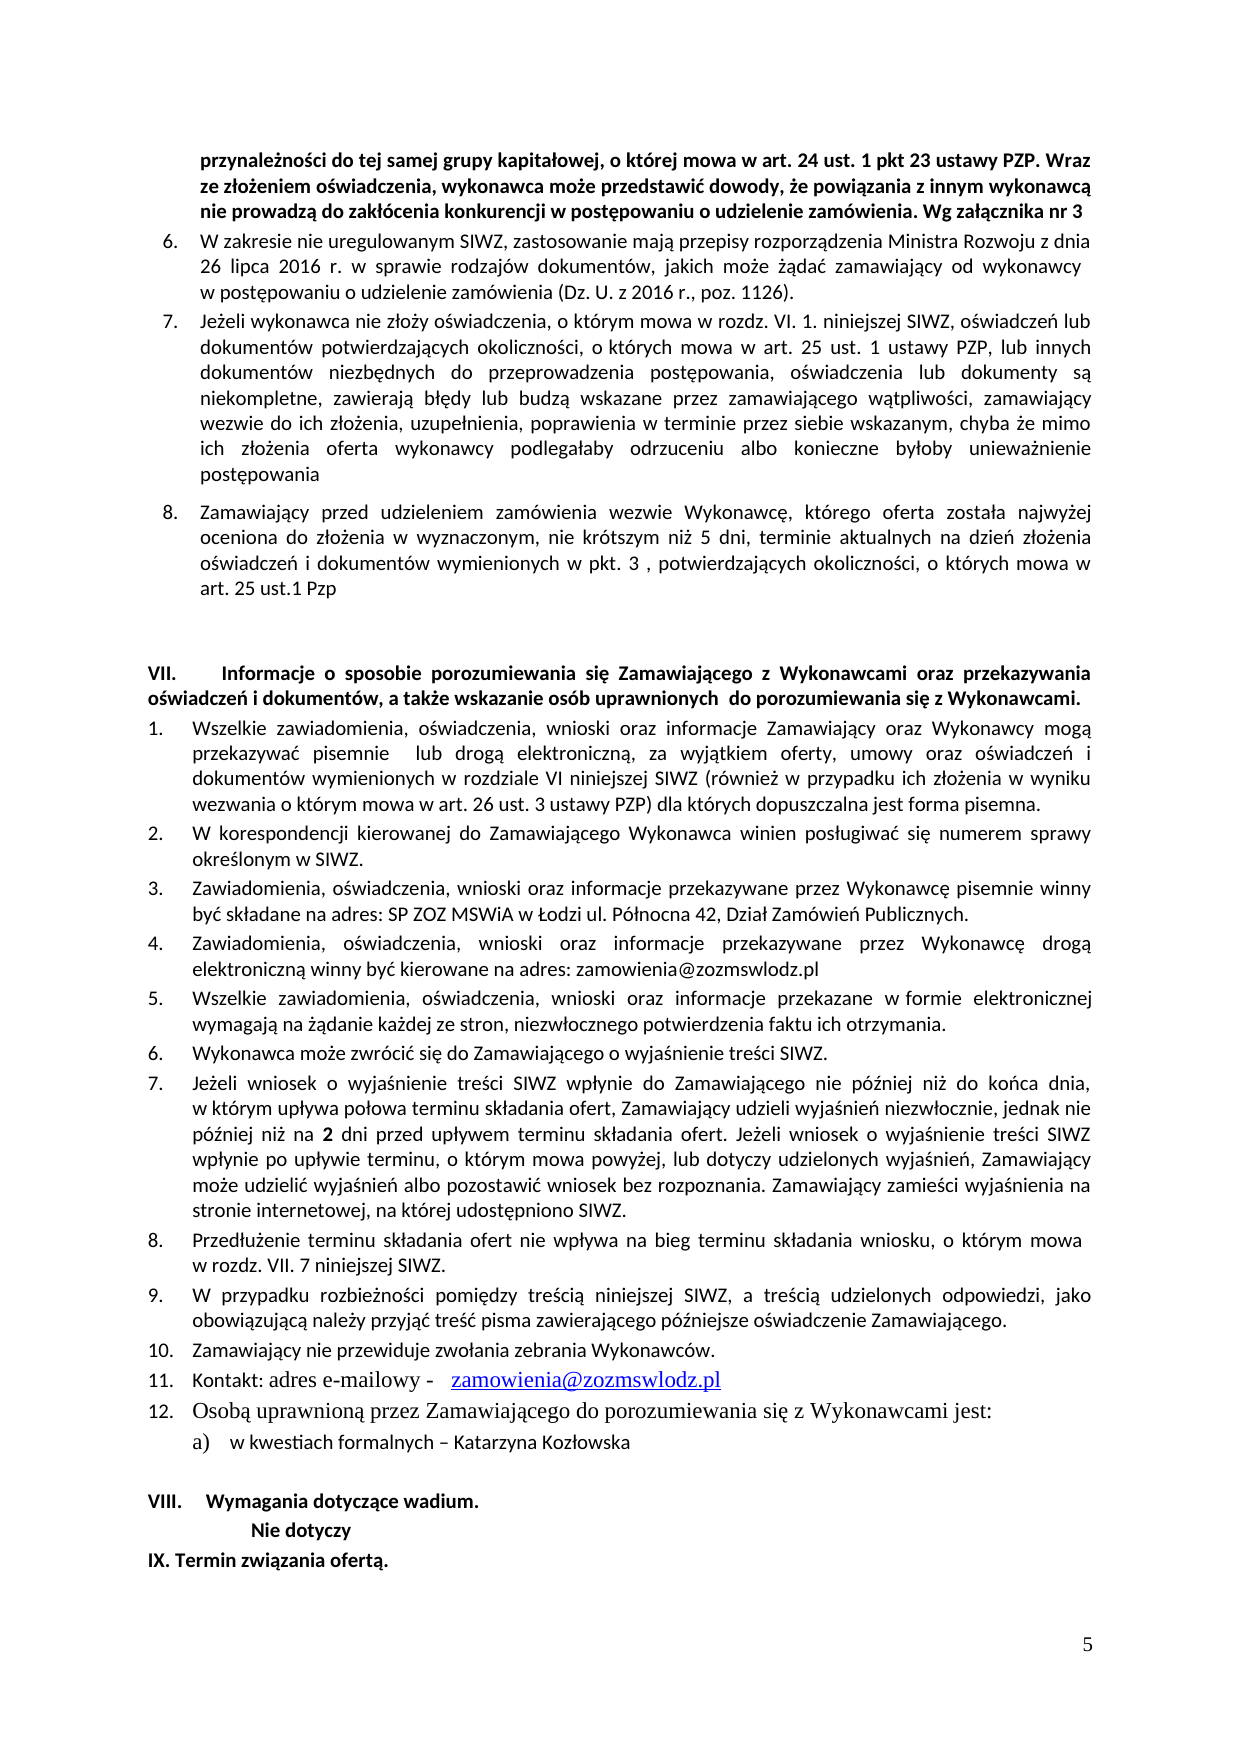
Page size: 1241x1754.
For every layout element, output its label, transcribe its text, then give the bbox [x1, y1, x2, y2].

list Osobą uprawnioną przez Zamawiającego do porozumiewania się z Wykonawcami jest: [148, 1397, 1093, 1424]
list W korespondencji kierowanej do Zamawiającego Wykonawca winien posługiwać się numerem sprawy określonym w SIWZ. [148, 821, 1093, 871]
list Zamawiający przed udzieleniem zamówienia wezwie Wykonawcę, którego oferta została najwyżej oceniona do złożenia w wyznaczonym, nie krótszym niż 5 dni, terminie aktualnych na dzień złożenia oświadczeń i dokumentów wymienionych w pkt. 3 , potwierdzających okoliczności, o których mowa w art. 25 ust.1 Pzp [162, 499, 1093, 601]
list Wykonawca może zwrócić się do Zamawiającego o wyjaśnienie treści SIWZ. [148, 1041, 1093, 1066]
text IX. Termin związania ofertą. [148, 1547, 1093, 1573]
list Zamawiający nie przewiduje zwołania zebrania Wykonawców. [148, 1337, 1093, 1362]
text Nie dotyczy [148, 1518, 1093, 1543]
list Zawiadomienia, oświadczenia, wnioski oraz informacje przekazywane przez Wykonawcę drogą elektroniczną winny być kierowane na adres: zamowienia@zozmswlodz.pl [148, 931, 1093, 981]
list W przypadku rozbieżności pomiędzy treścią niniejszej SIWZ, a treścią udzielonych odpowiedzi, jako obowiązującą należy przyjąć treść pisma zawierającego późniejsze oświadczenie Zamawiającego. [148, 1282, 1093, 1333]
list Jeżeli wniosek o wyjaśnienie treści SIWZ wpłynie do Zamawiającego nie później niż do końca dnia, w którym upływa połowa terminu składania ofert, Zamawiający udzieli wyjaśnień niezwłocznie, jednak nie później niż na 2 dni przed upływem terminu składania ofert. Jeżeli wniosek o wyjaśnienie treści SIWZ wpłynie po upływie terminu, o którym mowa powyżej, lub dotyczy udzielonych wyjaśnień, Zamawiający może udzielić wyjaśnień albo pozostawić wniosek bez rozpoznania. Zamawiający zamieści wyjaśnienia na stronie internetowej, na której udostępniono SIWZ. [148, 1070, 1093, 1223]
text VII. Informacje o sposobie porozumiewania się Zamawiającego z Wykonawcami oraz przekazywania oświadczeń i dokumentów, a także wskazanie osób uprawnionych do porozumiewania się z Wykonawcami. [148, 660, 1093, 711]
list W zakresie nie uregulowanym SIWZ, zastosowanie mają przepisy rozporządzenia Ministra Rozwoju z dnia 26 lipca 2016 r. w sprawie rodzajów dokumentów, jakich może żądać zamawiający od wykonawcy w postępowaniu o udzielenie zamówienia (Dz. U. z 2016 r., poz. 1126). [162, 228, 1093, 304]
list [162, 148, 1093, 224]
text VIII. Wymagania dotyczące wadium. [148, 1488, 1093, 1513]
list Zawiadomienia, oświadczenia, wnioski oraz informacje przekazywane przez Wykonawcę pisemnie winny być składane na adres: SP ZOZ MSWiA w Łodzi ul. Północna 42, Dział Zamówień Publicznych. [148, 876, 1093, 926]
list Jeżeli wykonawca nie złoży oświadczenia, o którym mowa w rozdz. VI. 1. niniejszej SIWZ, oświadczeń lub dokumentów potwierdzających okoliczności, o których mowa w art. 25 ust. 1 ustawy PZP, lub innych dokumentów niezbędnych do przeprowadzenia postępowania, oświadczenia lub dokumenty są niekompletne, zawierają błędy lub budzą wskazane przez zamawiającego wątpliwości, zamawiający wezwie do ich złożenia, uzupełnienia, poprawienia w terminie przez siebie wskazanym, chyba że mimo ich złożenia oferta wykonawcy podlegałaby odrzuceniu albo konieczne byłoby unieważnienie postępowania [162, 308, 1093, 486]
list w kwestiach formalnych – Katarzyna Kozłowska [192, 1428, 1093, 1454]
list Przedłużenie terminu składania ofert nie wpływa na bieg terminu składania wniosku, o którym mowa w rozdz. VII. 7 niniejszej SIWZ. [148, 1227, 1093, 1278]
list Wszelkie zawiadomienia, oświadczenia, wnioski oraz informacje przekazane w formie elektronicznej wymagają na żądanie każdej ze stron, niezwłocznego potwierdzenia faktu ich otrzymania. [148, 986, 1093, 1036]
list Wszelkie zawiadomienia, oświadczenia, wnioski oraz informacje Zamawiający oraz Wykonawcy mogą przekazywać pisemnie lub drogą elektroniczną, za wyjątkiem oferty, umowy oraz oświadczeń i dokumentów wymienionych w rozdziale VI niniejszej SIWZ (również w przypadku ich złożenia w wyniku wezwania o którym mowa w art. 26 ust. 3 ustawy PZP) dla których dopuszczalna jest forma pisemna. [148, 715, 1093, 816]
list Kontakt: adres e-mailowy - zamowienia@zozmswlodz.pl [148, 1366, 1093, 1393]
